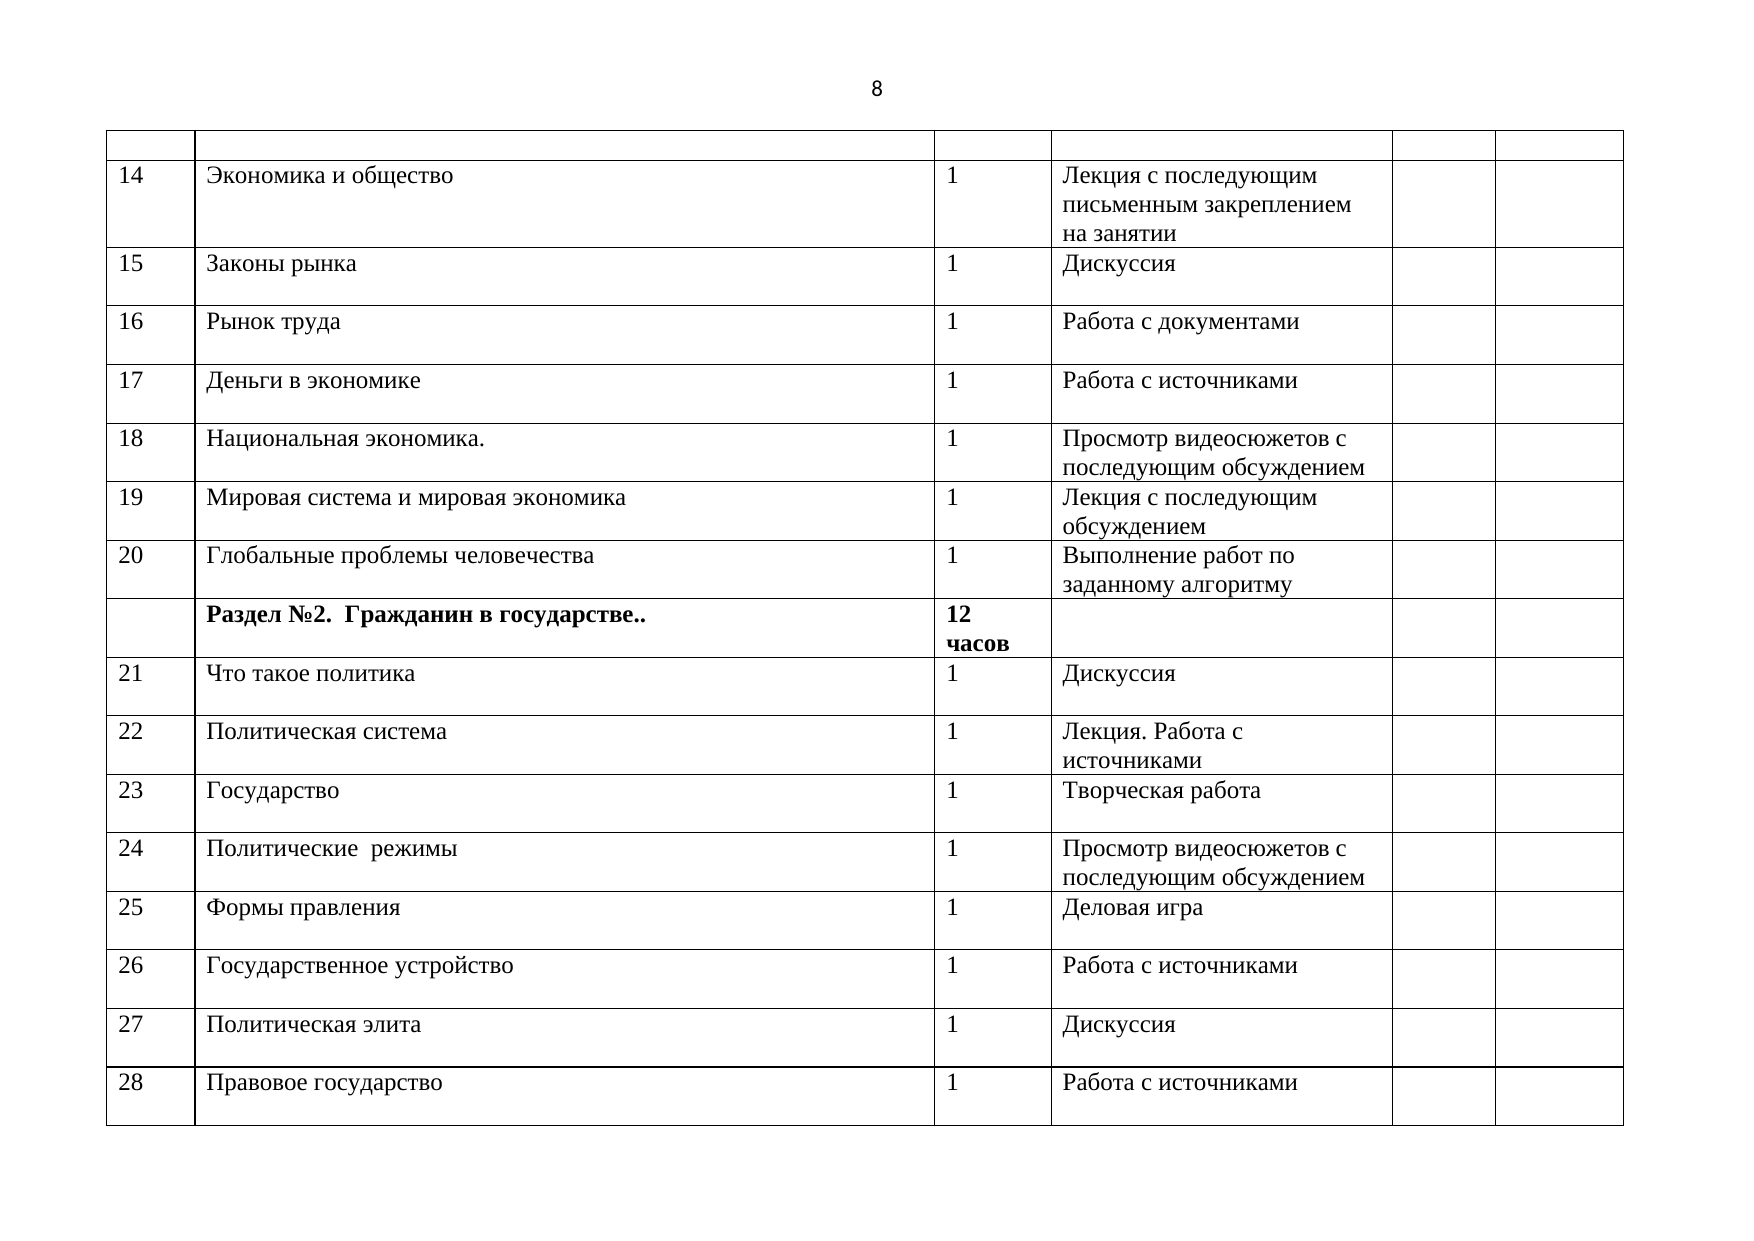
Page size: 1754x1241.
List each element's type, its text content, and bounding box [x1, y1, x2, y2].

table_cell 1 [935, 248, 1051, 305]
table_cell [1496, 1068, 1623, 1125]
table_cell Дискуссия [1052, 658, 1392, 715]
table_cell Выполнение работ по заданному алгоритму [1052, 541, 1392, 598]
table_cell [1496, 424, 1623, 481]
table_cell Раздел №2. Гражданин в государстве.. [196, 599, 934, 657]
table_cell 21 [107, 658, 194, 715]
table_cell Законы рынка [196, 248, 934, 305]
table_cell 16 [107, 306, 194, 364]
table_cell 22 [107, 716, 194, 774]
table_cell 1 [935, 541, 1051, 598]
table_cell Национальная экономика. [196, 424, 934, 481]
table_cell 1 [935, 482, 1051, 539]
table_cell 15 [107, 248, 194, 305]
table_cell 1 [935, 833, 1051, 891]
table_cell Лекция с последующим обсуждением [1052, 482, 1392, 539]
table_cell [1393, 541, 1495, 598]
table_cell Деньги в экономике [196, 365, 934, 422]
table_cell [1052, 161, 1392, 247]
table_cell Политическая система [196, 716, 934, 774]
table_cell 23 [107, 775, 194, 832]
table_cell 13 [107, 131, 194, 159]
table_cell [1496, 775, 1623, 832]
table_cell [1496, 482, 1623, 539]
table_cell [1496, 892, 1623, 949]
table_cell [1496, 950, 1623, 1008]
table_cell Творческая работа [1052, 775, 1392, 832]
table_cell [1496, 599, 1623, 657]
table_cell Формы правления [196, 892, 934, 949]
table_cell Работа с документами [1052, 306, 1392, 364]
table_cell [1496, 1009, 1623, 1066]
table_cell Правовое государство [196, 1068, 934, 1125]
table_cell [1393, 306, 1495, 364]
table_cell 1 [935, 1009, 1051, 1066]
table_cell Лекция. Работа с источниками [1052, 716, 1392, 774]
table_cell 20 [107, 541, 194, 598]
table_cell [1393, 1009, 1495, 1066]
table_cell Деловая игра [1052, 892, 1392, 949]
table_cell Просмотр видеосюжетов с последующим обсуждением [1052, 833, 1392, 891]
table_cell 1 [935, 775, 1051, 832]
table_cell 14 [107, 161, 194, 247]
table_cell 1 [935, 1068, 1051, 1125]
table_cell 1 [935, 365, 1051, 422]
table_cell [1496, 365, 1623, 422]
table_cell [1393, 161, 1495, 247]
table_cell [1393, 365, 1495, 422]
table_cell [1496, 716, 1623, 774]
table_cell 1 [935, 716, 1051, 774]
table_cell 1 [935, 658, 1051, 715]
table_cell 28 [107, 1068, 194, 1125]
table_cell [1393, 775, 1495, 832]
table_cell Политическая элита [196, 1009, 934, 1066]
table_cell [1393, 599, 1495, 657]
table_cell 1 [935, 306, 1051, 364]
table_cell Глобальные проблемы человечества [196, 541, 934, 598]
table_cell [1393, 950, 1495, 1008]
table_cell 1 [935, 892, 1051, 949]
table_cell Государство [196, 775, 934, 832]
table_cell 26 [107, 950, 194, 1008]
table_cell 1 [935, 950, 1051, 1008]
table_cell 19 [107, 482, 194, 539]
table_cell [1393, 131, 1495, 159]
table_cell [1496, 161, 1623, 247]
table_cell 1 [935, 161, 1051, 247]
table_cell [1393, 892, 1495, 949]
table_cell Работа с источниками [1052, 1068, 1392, 1125]
table_cell Работа с источниками [1052, 365, 1392, 422]
table_cell Мировая система и мировая экономика [196, 482, 934, 539]
table_cell 25 [107, 892, 194, 949]
table_cell 12 часов [935, 599, 1051, 657]
table_cell [1393, 424, 1495, 481]
table_cell Политические режимы [196, 833, 934, 891]
table_cell [107, 599, 194, 657]
table_cell Экономика и общество [196, 161, 934, 247]
table_cell [1496, 131, 1623, 159]
table_cell Рынок труда [196, 306, 934, 364]
table_cell 1 [935, 424, 1051, 481]
table_cell [1052, 599, 1392, 657]
table_cell Просмотр видеосюжетов с последующим обсуждением [1052, 424, 1392, 481]
table_cell [1393, 482, 1495, 539]
table_cell [1393, 1068, 1495, 1125]
table_cell [1496, 658, 1623, 715]
table_cell Работа с источниками [1052, 950, 1392, 1008]
table_cell [1496, 541, 1623, 598]
table_cell 27 [107, 1009, 194, 1066]
table_cell [1496, 248, 1623, 305]
table_cell [1393, 833, 1495, 891]
table_cell Беседа [1052, 131, 1392, 159]
table_cell 17 [107, 365, 194, 422]
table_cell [196, 131, 934, 159]
table_cell Что такое политика [196, 658, 934, 715]
table_cell [1393, 248, 1495, 305]
table_cell Государственное устройство [196, 950, 934, 1008]
table_cell [1393, 716, 1495, 774]
table_cell [1496, 833, 1623, 891]
table_cell [1393, 658, 1495, 715]
table_cell 18 [107, 424, 194, 481]
table_cell Дискуссия [1052, 1009, 1392, 1066]
table_cell 1 [935, 131, 1051, 159]
table_cell 24 [107, 833, 194, 891]
table_cell [1496, 306, 1623, 364]
table_cell Дискуссия [1052, 248, 1392, 305]
